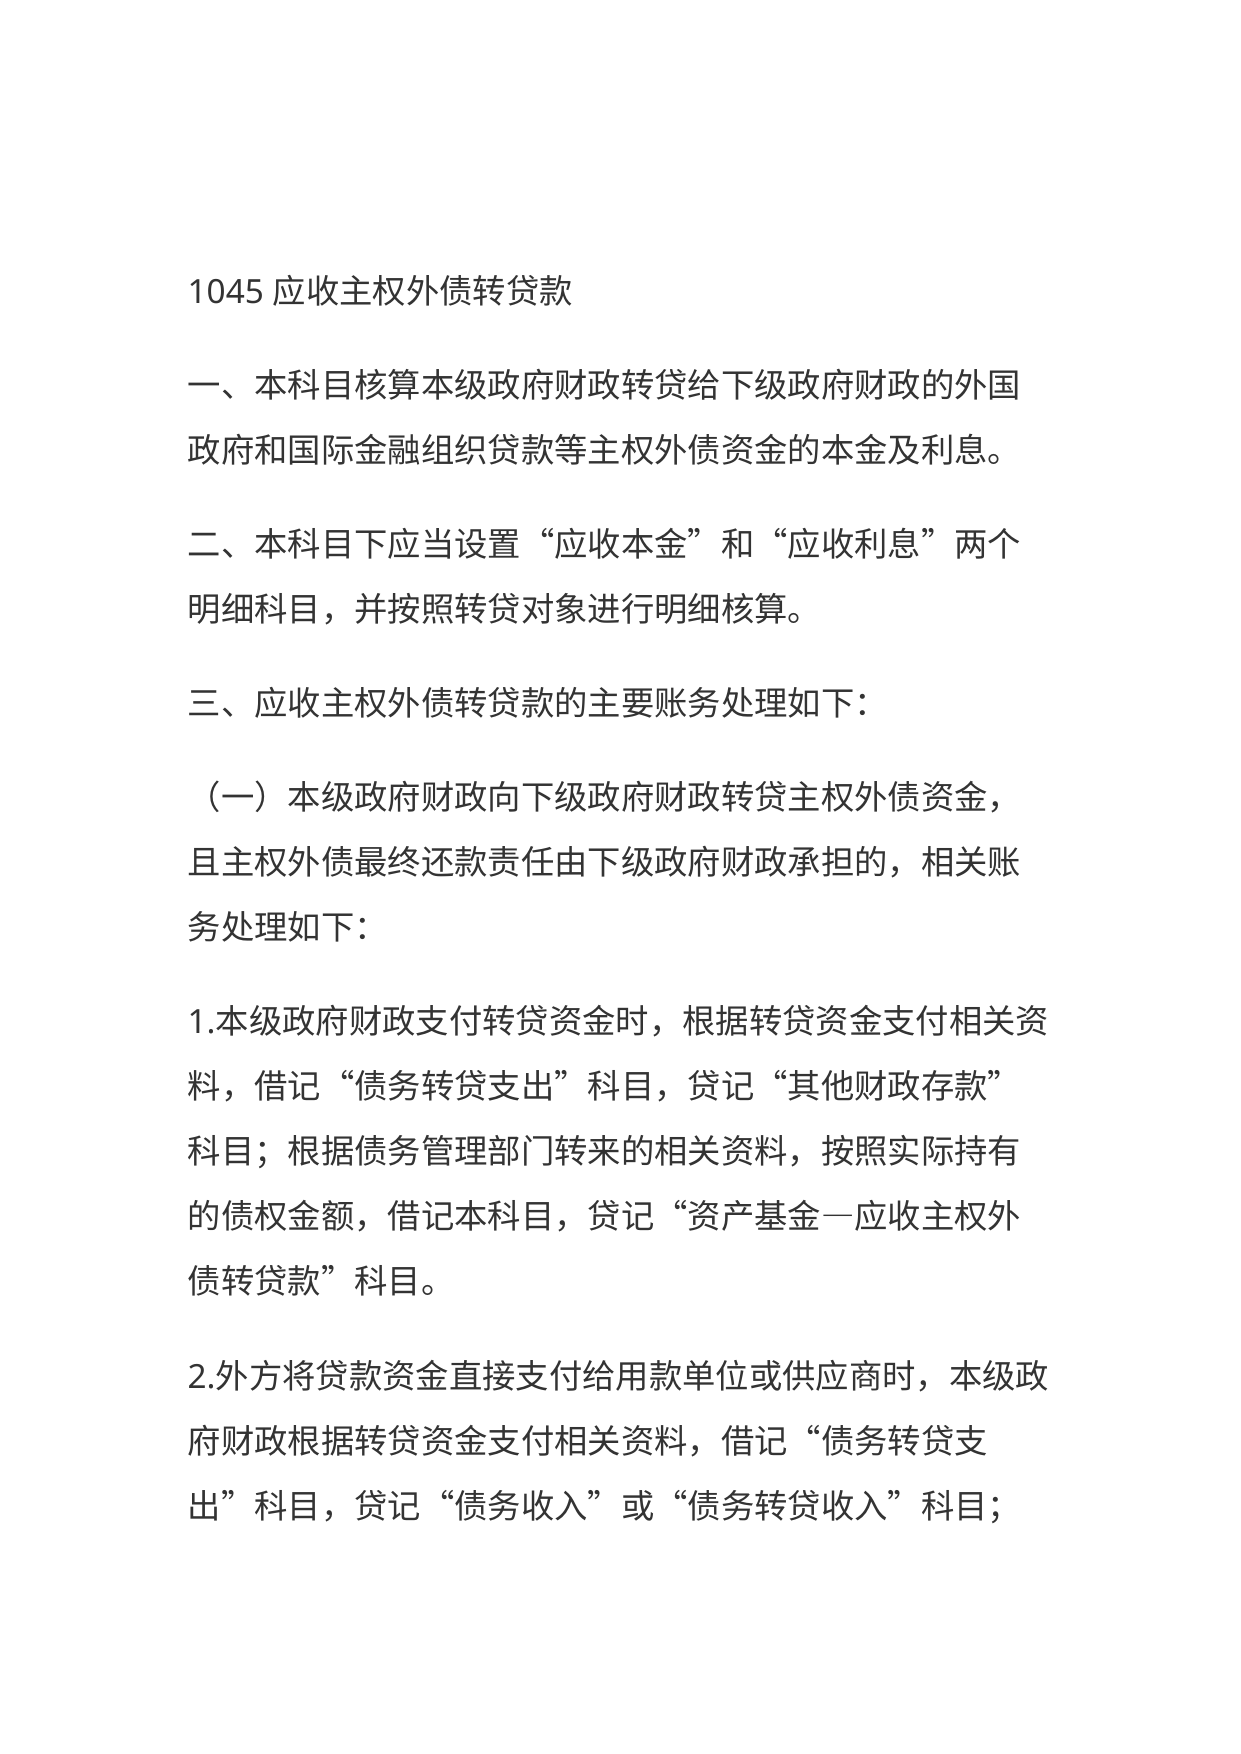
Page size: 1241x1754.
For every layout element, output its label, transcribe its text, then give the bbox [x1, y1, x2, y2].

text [187, 1341, 1053, 1536]
text 1045 应收主权外债转贷款 [187, 256, 1053, 321]
text 二、本科目下应当设置“应收本金”和“应收利息”两个明细科目，并按照转贷对象进行明细核算。 [187, 509, 1053, 639]
text （一）本级政府财政向下级政府财政转贷主权外债资金，且主权外债最终还款责任由下级政府财政承担的，相关账务处理如下： [187, 763, 1053, 958]
text 一、本科目核算本级政府财政转贷给下级政府财政的外国政府和国际金融组织贷款等主权外债资金的本金及利息。 [187, 350, 1053, 480]
text 1.本级政府财政支付转贷资金时，根据转贷资金支付相关资料，借记“债务转贷支出”科目，贷记“其他财政存款”科目；根据债务管理部门转来的相关资料，按照实际持有的债权金额，借记本科目，贷记“资产基金—应收主权外债转贷款”科目。 [187, 987, 1053, 1312]
text 三、应收主权外债转贷款的主要账务处理如下： [187, 669, 1053, 734]
